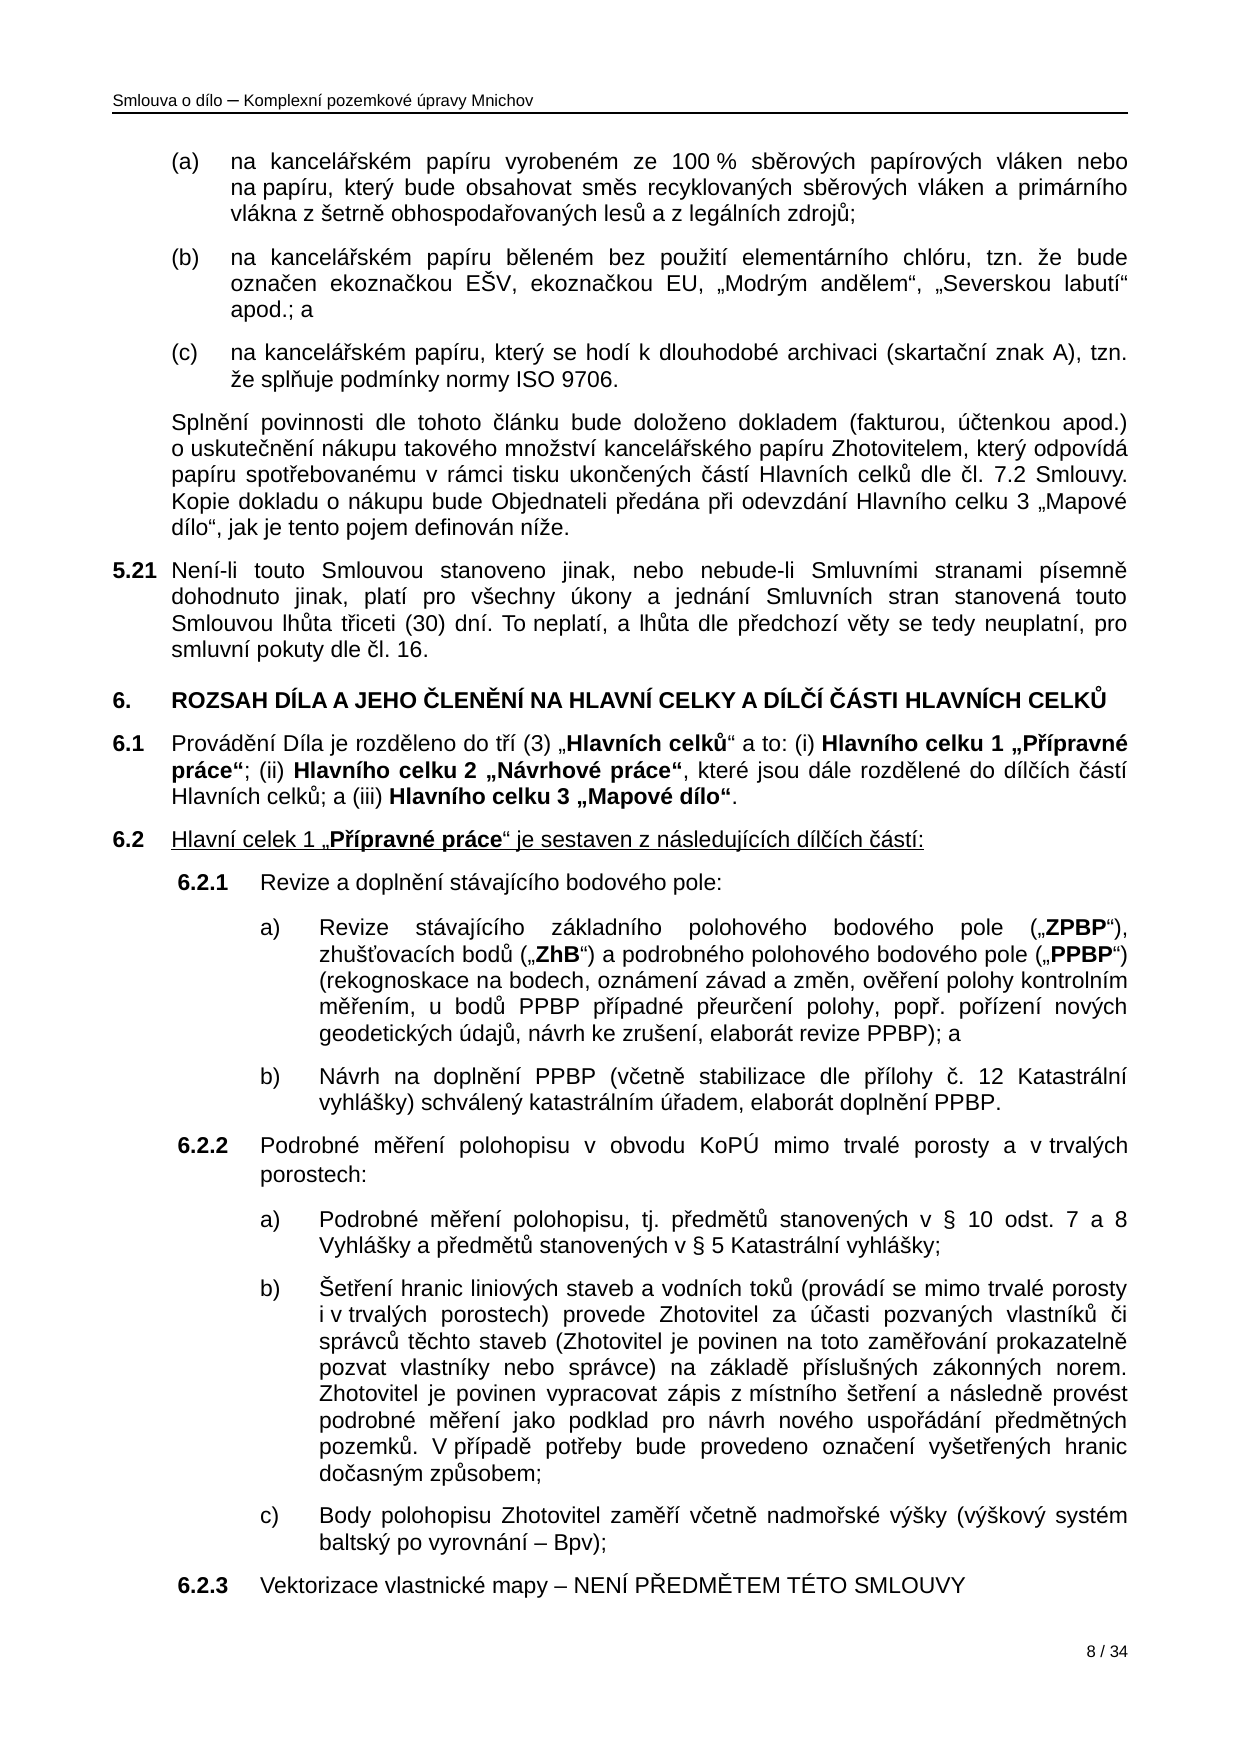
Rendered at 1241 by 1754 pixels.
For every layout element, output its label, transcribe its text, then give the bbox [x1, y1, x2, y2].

text Provádění Díla je rozděleno do tří (3) „Hlavních celků“ a to: (i) Hlavního celku 1 „Přípravné práce“; (ii) Hlavního celku 2 „Návrhové práce“, které jsou dále rozdělené do dílčích částí Hlavních celků; a (iii) Hlavního celku 3 „Mapové dílo“. [112, 730, 1128, 809]
text Revize a doplnění stávajícího bodového pole: [177, 869, 1128, 896]
text Rozsah díla a jeho členění na hlavní celky a dílčí části Hlavních celků [112, 687, 1128, 714]
text Podrobné měření polohopisu v obvodu KoPÚ mimo trvalé porosty a v trvalých porostech: [177, 1132, 1128, 1187]
text Není-li touto Smlouvou stanoveno jinak, nebo nebude-li Smluvními stranami písemně dohodnuto jinak, platí pro všechny úkony a jednání Smluvních stran stanovená touto Smlouvou lhůta třiceti (30) dní. To neplatí, a lhůta dle předchozí věty se tedy neuplatní, pro smluvní pokuty dle čl. 16. [112, 557, 1128, 662]
list Splnění povinnosti dle tohoto článku bude doloženo dokladem (fakturou, účtenkou apod.) o uskutečnění nákupu takového množství kancelářského papíru Zhotovitelem, který odpovídá papíru spotřebovanému v rámci tisku ukončených částí Hlavních celků dle čl. 7.2 Smlouvy. Kopie dokladu o nákupu bude Objednateli předána při odevzdání Hlavního celku 3 „Mapové dílo“, jak je tento pojem definován níže. [171, 408, 1128, 540]
list Návrh na doplnění PPBP (včetně stabilizace dle přílohy č. 12 Katastrální vyhlášky) schválený katastrálním úřadem, elaborát doplnění PPBP. [260, 1063, 1128, 1115]
list Podrobné měření polohopisu, tj. předmětů stanovených v § 10 odst. 7 a 8 Vyhlášky a předmětů stanovených v § 5 Katastrální vyhlášky; [260, 1206, 1128, 1258]
text Hlavní celek 1 „Přípravné práce“ je sestaven z následujících dílčích částí: [112, 826, 1128, 852]
list Body polohopisu Zhotovitel zaměří včetně nadmořské výšky (výškový systém baltský po vyrovnání – Bpv); [260, 1502, 1128, 1555]
list na kancelářském papíru běleném bez použití elementárního chlóru, tzn. že bude označen ekoznačkou EŠV, ekoznačkou EU, „Modrým andělem“, „Severskou labutí“ apod.; a [171, 243, 1128, 322]
text Vektorizace vlastnické mapy – NENÍ PŘEDMĚTEM TÉTO SMLOUVY [177, 1572, 1128, 1598]
list Revize stávajícího základního polohového bodového pole („ZPBP“), zhušťovacích bodů („ZhB“) a podrobného polohového bodového pole („PPBP“) (rekognoskace na bodech, oznámení závad a změn, ověření polohy kontrolním měřením, u bodů PPBP případné přeurčení polohy, popř. pořízení nových geodetických údajů, návrh ke zrušení, elaborát revize PPBP); a [260, 914, 1128, 1046]
list na kancelářském papíru, který se hodí k dlouhodobé archivaci (skartační znak A), tzn. že splňuje podmínky normy ISO 9706. [171, 339, 1128, 392]
list Šetření hranic liniových staveb a vodních toků (provádí se mimo trvalé porosty i v trvalých porostech) provede Zhotovitel za účasti pozvaných vlastníků či správců těchto staveb (Zhotovitel je povinen na toto zaměřování prokazatelně pozvat vlastníky nebo správce) na základě příslušných zákonných norem. Zhotovitel je povinen vypracovat zápis z místního šetření a následně provést podrobné měření jako podklad pro návrh nového uspořádání předmětných pozemků. V případě potřeby bude provedeno označení vyšetřených hranic dočasným způsobem; [260, 1275, 1128, 1486]
list na kancelářském papíru vyrobeném ze 100 % sběrových papírových vláken nebo na papíru, který bude obsahovat směs recyklovaných sběrových vláken a primárního vlákna z šetrně obhospodařovaných lesů a z legálních zdrojů; [171, 148, 1128, 227]
